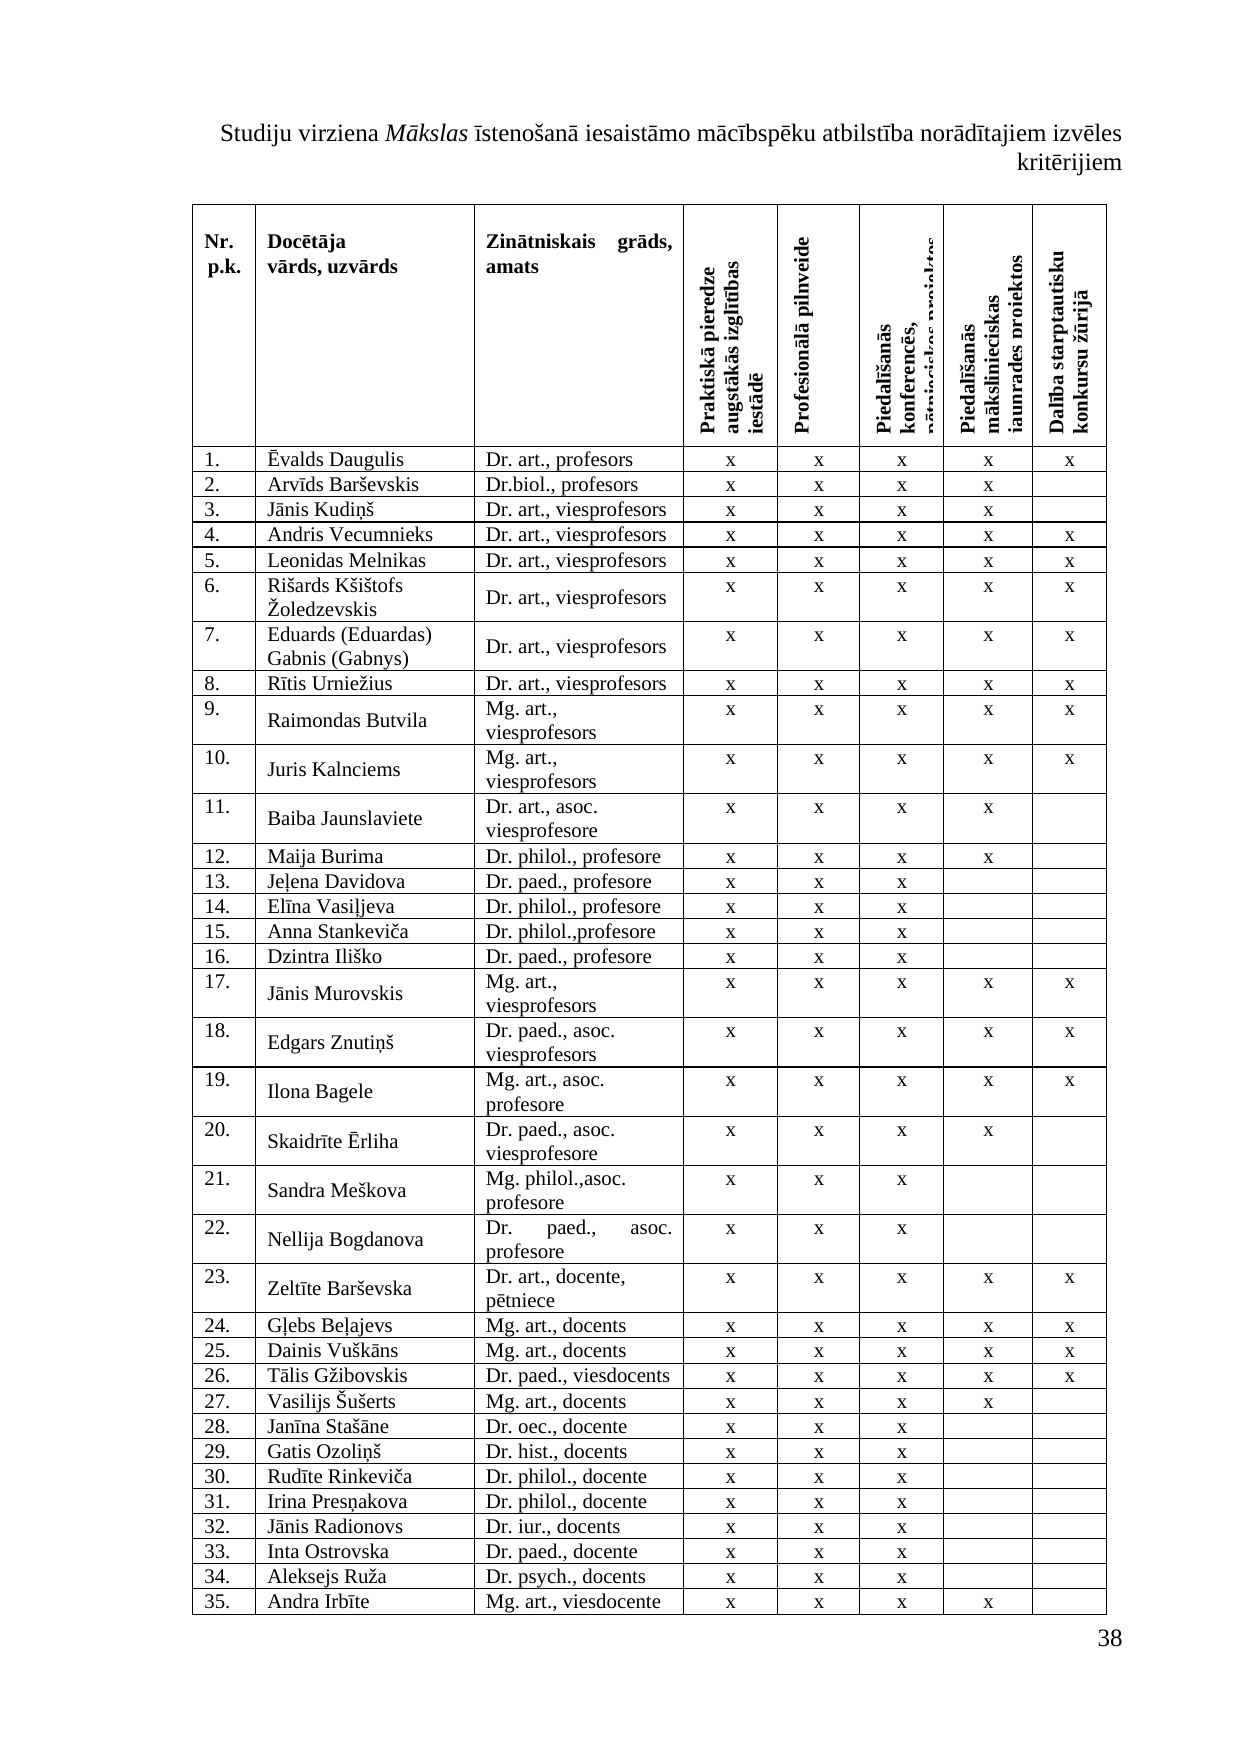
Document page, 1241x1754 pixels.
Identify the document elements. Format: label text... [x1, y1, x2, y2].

table_header Docētāja vārds, uzvārds [256, 205, 474, 446]
table_cell x [778, 894, 859, 918]
table_cell x [1033, 1018, 1106, 1066]
table_cell [1033, 1215, 1106, 1263]
table_cell [944, 869, 1032, 893]
table_cell x [684, 1166, 777, 1214]
table_cell Eduards (Eduardas) Gabnis (Gabnys) [256, 622, 474, 670]
table_cell [193, 696, 255, 744]
table_cell [1033, 1564, 1106, 1588]
table_cell Elīna Vasiļjeva [256, 894, 474, 918]
table_cell x [778, 1364, 859, 1387]
table_cell x [778, 919, 859, 943]
table_cell [193, 1464, 255, 1488]
table_cell [193, 1364, 255, 1387]
table_cell x [860, 1489, 943, 1513]
table_cell Andris Vecumnieks [256, 523, 474, 546]
table_cell Mg. art., docents [475, 1313, 683, 1337]
table_cell x [684, 969, 777, 1017]
table_cell x [860, 1264, 943, 1312]
table_cell [193, 894, 255, 918]
table_cell Nellija Bogdanova [256, 1215, 474, 1263]
table_cell x [778, 1313, 859, 1337]
table_cell [944, 1564, 1032, 1588]
table_cell x [778, 1389, 859, 1413]
table_cell x [944, 472, 1032, 496]
table_cell x [944, 1313, 1032, 1337]
table_cell Jānis Radionovs [256, 1514, 474, 1538]
table_cell Dr. art., profesors [475, 447, 683, 471]
table_cell Andra Irbīte [256, 1589, 474, 1613]
table_cell x [860, 671, 943, 695]
table_cell Rudīte Rinkeviča [256, 1464, 474, 1488]
table_cell x [944, 447, 1032, 471]
table_cell x [778, 1514, 859, 1538]
table_cell x [944, 696, 1032, 744]
table_cell x [1033, 1068, 1106, 1116]
table_cell x [778, 969, 859, 1017]
table_cell x [684, 745, 777, 793]
table_cell x [944, 622, 1032, 670]
table_cell x [944, 1117, 1032, 1165]
table_cell Dr. philol., profesore [475, 844, 683, 868]
table_cell Dr. hist., docents [475, 1439, 683, 1463]
table_cell x [684, 1514, 777, 1538]
table_cell x [684, 472, 777, 496]
table_cell [193, 1018, 255, 1066]
table_cell [1033, 1489, 1106, 1513]
table_header Nr. p.k. [193, 205, 255, 446]
table_cell Irina Presņakova [256, 1489, 474, 1513]
table_cell Dr. paed., viesdocents [475, 1364, 683, 1387]
table_cell Mg. art., asoc. profesore [475, 1068, 683, 1116]
table_cell x [860, 1414, 943, 1438]
table_cell [193, 523, 255, 546]
table_cell x [684, 1389, 777, 1413]
table_cell x [1033, 1313, 1106, 1337]
table_cell [193, 1589, 255, 1613]
table_cell x [684, 1539, 777, 1563]
table_cell x [944, 794, 1032, 842]
table_cell Dr. paed., profesore [475, 944, 683, 968]
table_cell x [684, 497, 777, 521]
table_cell x [778, 1564, 859, 1588]
table_cell [193, 1313, 255, 1337]
table_cell [1033, 1589, 1106, 1613]
table_cell x [684, 1489, 777, 1513]
table_cell x [778, 548, 859, 572]
table_cell x [778, 523, 859, 546]
table_cell Dr. art., docente, pētniece [475, 1264, 683, 1312]
table_cell Mg. art., viesprofesors [475, 745, 683, 793]
table_cell x [860, 548, 943, 572]
table_cell x [778, 1489, 859, 1513]
table_cell [944, 1166, 1032, 1214]
table_cell x [860, 1464, 943, 1488]
table_cell x [944, 1589, 1032, 1613]
table_cell [193, 573, 255, 621]
table_cell [944, 919, 1032, 943]
table_cell x [1033, 969, 1106, 1017]
table_cell x [778, 745, 859, 793]
table_cell x [860, 1364, 943, 1387]
table_cell Dr. philol., docente [475, 1464, 683, 1488]
table_cell Dr. paed., asoc. viesprofesors [475, 1018, 683, 1066]
table_cell x [684, 794, 777, 842]
table_header Dalība starptautisku konkursu žūrijā [1033, 205, 1106, 446]
table_cell Mg. art., viesdocente [475, 1589, 683, 1613]
table_cell [1033, 1117, 1106, 1165]
table_cell Maija Burima [256, 844, 474, 868]
table_cell x [684, 1564, 777, 1588]
table_cell [944, 1539, 1032, 1563]
table_cell Edgars Znutiņš [256, 1018, 474, 1066]
table_cell Dr. paed., asoc. profesore [475, 1215, 683, 1263]
table_cell x [778, 1215, 859, 1263]
table_cell Jānis Murovskis [256, 969, 474, 1017]
table_cell Mg. art., docents [475, 1338, 683, 1362]
table_cell x [944, 1018, 1032, 1066]
table_cell x [684, 1313, 777, 1337]
table_cell Dr.biol., profesors [475, 472, 683, 496]
table_cell x [684, 1215, 777, 1263]
table_cell Dr. art., viesprofesors [475, 573, 683, 621]
table_cell x [778, 944, 859, 968]
table_cell [193, 548, 255, 572]
table_cell x [684, 696, 777, 744]
table_cell [193, 844, 255, 868]
table_cell x [778, 696, 859, 744]
table_cell Dr. philol.,profesore [475, 919, 683, 943]
table_cell [193, 1117, 255, 1165]
table_cell x [778, 472, 859, 496]
table_cell x [778, 1264, 859, 1312]
table_cell x [684, 548, 777, 572]
table_cell [1033, 1464, 1106, 1488]
table_cell x [944, 1389, 1032, 1413]
table_cell [193, 1389, 255, 1413]
table_cell x [860, 1389, 943, 1413]
table_cell Dr. oec., docente [475, 1414, 683, 1438]
table_cell [1033, 1166, 1106, 1214]
table_cell x [684, 671, 777, 695]
table_cell x [1033, 745, 1106, 793]
table_cell [193, 671, 255, 695]
table_cell x [860, 745, 943, 793]
table_cell [944, 894, 1032, 918]
table_cell Dr. art., viesprofesors [475, 523, 683, 546]
table_cell x [860, 696, 943, 744]
table_cell x [860, 869, 943, 893]
table_cell x [684, 1264, 777, 1312]
table_cell x [778, 1166, 859, 1214]
table_cell x [778, 1439, 859, 1463]
table_cell x [684, 844, 777, 868]
table_cell Anna Stankeviča [256, 919, 474, 943]
table_cell Leonidas Melnikas [256, 548, 474, 572]
table_cell x [778, 671, 859, 695]
table_header Praktiskā pieredze augstākās izglītības iestādē [684, 205, 777, 446]
table_cell x [944, 969, 1032, 1017]
table_cell x [860, 1564, 943, 1588]
table_cell [193, 869, 255, 893]
table_cell x [684, 919, 777, 943]
table_cell x [944, 745, 1032, 793]
table_cell Zeltīte Barševska [256, 1264, 474, 1312]
table_cell [193, 1215, 255, 1263]
table_cell [193, 1166, 255, 1214]
table_cell [193, 622, 255, 670]
table_cell x [860, 472, 943, 496]
table_cell [1033, 919, 1106, 943]
table_cell x [944, 1264, 1032, 1312]
table_cell [1033, 1389, 1106, 1413]
table_cell x [860, 447, 943, 471]
table_cell Dr. art., viesprofesors [475, 548, 683, 572]
table_cell x [1033, 1364, 1106, 1387]
table_cell [944, 1414, 1032, 1438]
table_cell [1033, 1539, 1106, 1563]
table_cell x [684, 1439, 777, 1463]
table_header Piedalīšanās konferencēs, pētnieciskos projektos [860, 205, 943, 446]
table_cell [193, 919, 255, 943]
table_cell Skaidrīte Ērliha [256, 1117, 474, 1165]
table_cell x [860, 1539, 943, 1563]
table_cell x [1033, 1264, 1106, 1312]
table_cell x [684, 944, 777, 968]
table_cell x [778, 1018, 859, 1066]
table_cell x [860, 523, 943, 546]
table_cell x [1033, 573, 1106, 621]
table_cell x [778, 1589, 859, 1613]
table_cell x [684, 1364, 777, 1387]
table_cell Dr. psych., docents [475, 1564, 683, 1588]
table_cell Mg. art., viesprofesors [475, 696, 683, 744]
table_cell Dr. art., viesprofesors [475, 671, 683, 695]
table_cell [193, 1539, 255, 1563]
table_cell Dr. iur., docents [475, 1514, 683, 1538]
table_cell Inta Ostrovska [256, 1539, 474, 1563]
table_cell x [684, 894, 777, 918]
table_header Profesionālā pilnveide [778, 205, 859, 446]
table_cell [193, 1564, 255, 1588]
table_cell [1033, 894, 1106, 918]
table_cell x [778, 1539, 859, 1563]
table_cell [193, 1414, 255, 1438]
table_cell [944, 1489, 1032, 1513]
table_cell x [1033, 548, 1106, 572]
table_cell Dainis Vuškāns [256, 1338, 474, 1362]
table_cell Arvīds Barševskis [256, 472, 474, 496]
table_cell Vasilijs Šušerts [256, 1389, 474, 1413]
table_cell Sandra Meškova [256, 1166, 474, 1214]
table_cell Juris Kalnciems [256, 745, 474, 793]
table_cell x [860, 919, 943, 943]
table_cell x [684, 1464, 777, 1488]
table_cell x [778, 447, 859, 471]
text Studiju virziena Mākslas īstenošanā iesaistāmo mācībspēku atbilstība norādītajiem izvēles kritērijiem [177, 118, 1122, 176]
table_cell Jeļena Davidova [256, 869, 474, 893]
table_cell Dr. philol., docente [475, 1489, 683, 1513]
table_cell Mg. art., docents [475, 1389, 683, 1413]
table_cell Tālis Gžibovskis [256, 1364, 474, 1387]
table_cell x [778, 794, 859, 842]
table_cell [193, 1439, 255, 1463]
table_cell x [778, 1117, 859, 1165]
table_cell x [860, 969, 943, 1017]
table_cell x [944, 671, 1032, 695]
table_cell x [778, 844, 859, 868]
table_cell [193, 1338, 255, 1362]
table_cell x [860, 1117, 943, 1165]
table_cell x [778, 1414, 859, 1438]
table_cell [1033, 1514, 1106, 1538]
table_cell Mg. art., viesprofesors [475, 969, 683, 1017]
table_cell x [860, 1439, 943, 1463]
table_cell x [1033, 696, 1106, 744]
table_cell Gatis Ozoliņš [256, 1439, 474, 1463]
table_cell x [778, 1068, 859, 1116]
table_cell x [684, 573, 777, 621]
table_cell x [860, 1068, 943, 1116]
table_cell Dr. art., viesprofesors [475, 497, 683, 521]
table_cell x [684, 869, 777, 893]
table_cell x [860, 1215, 943, 1263]
table_cell [1033, 1414, 1106, 1438]
table_cell Rītis Urniežius [256, 671, 474, 695]
table_cell x [1033, 671, 1106, 695]
table_cell [944, 1215, 1032, 1263]
table_cell x [778, 869, 859, 893]
table_cell x [944, 548, 1032, 572]
table_cell x [860, 573, 943, 621]
table_cell x [860, 944, 943, 968]
table_cell [193, 1264, 255, 1312]
table_cell x [944, 844, 1032, 868]
table_cell Aleksejs Ruža [256, 1564, 474, 1588]
table_cell x [778, 497, 859, 521]
table_cell x [860, 1018, 943, 1066]
table_cell x [778, 1464, 859, 1488]
table_cell x [860, 1514, 943, 1538]
table_cell [193, 1489, 255, 1513]
table_cell x [778, 573, 859, 621]
table_cell [193, 497, 255, 521]
table_cell x [684, 1117, 777, 1165]
table_cell Dzintra Iliško [256, 944, 474, 968]
table_cell x [684, 1068, 777, 1116]
table_cell x [684, 1589, 777, 1613]
table_cell x [860, 844, 943, 868]
table_cell x [778, 1338, 859, 1362]
table_cell x [860, 794, 943, 842]
table_cell Dr. paed., docente [475, 1539, 683, 1563]
table_cell Janīna Stašāne [256, 1414, 474, 1438]
table_cell x [944, 497, 1032, 521]
table_cell x [1033, 447, 1106, 471]
table_cell [193, 794, 255, 842]
table_cell x [944, 573, 1032, 621]
table_cell x [860, 1166, 943, 1214]
table_cell x [944, 1364, 1032, 1387]
table_cell [1033, 497, 1106, 521]
table_cell x [860, 1338, 943, 1362]
table_cell Dr. philol., profesore [475, 894, 683, 918]
table_cell x [684, 622, 777, 670]
table_header Zinātniskais grāds, amats [475, 205, 683, 446]
table_cell x [1033, 622, 1106, 670]
table_cell [944, 944, 1032, 968]
table_cell [1033, 869, 1106, 893]
table_cell x [684, 1338, 777, 1362]
table_cell Baiba Jaunslaviete [256, 794, 474, 842]
table_cell [193, 1514, 255, 1538]
table_cell [193, 745, 255, 793]
table_cell x [684, 1018, 777, 1066]
table_cell [1033, 472, 1106, 496]
table_cell Dr. paed., asoc. viesprofesore [475, 1117, 683, 1165]
table_cell [944, 1514, 1032, 1538]
table_cell [1033, 844, 1106, 868]
table_cell [944, 1464, 1032, 1488]
table_cell Gļebs Beļajevs [256, 1313, 474, 1337]
table_cell [193, 969, 255, 1017]
table_cell Rišards Kšištofs Žoledzevskis [256, 573, 474, 621]
table_cell Dr. paed., profesore [475, 869, 683, 893]
table_cell [193, 447, 255, 471]
table_cell x [860, 894, 943, 918]
table_cell x [778, 622, 859, 670]
table_cell x [944, 1338, 1032, 1362]
table_cell x [860, 622, 943, 670]
table_cell x [684, 1414, 777, 1438]
table_cell x [1033, 1338, 1106, 1362]
table_cell Ilona Bagele [256, 1068, 474, 1116]
table_cell [1033, 944, 1106, 968]
table_cell Jānis Kudiņš [256, 497, 474, 521]
table_cell Dr. art., viesprofesors [475, 622, 683, 670]
table_cell [193, 944, 255, 968]
table_cell x [860, 1589, 943, 1613]
table_cell x [944, 523, 1032, 546]
table_cell x [860, 497, 943, 521]
table_cell [1033, 1439, 1106, 1463]
table_cell x [944, 1068, 1032, 1116]
table_cell Ēvalds Daugulis [256, 447, 474, 471]
table_cell Mg. philol.,asoc. profesore [475, 1166, 683, 1214]
table_cell x [860, 1313, 943, 1337]
table_cell [193, 1068, 255, 1116]
table_cell [1033, 794, 1106, 842]
table_cell x [684, 523, 777, 546]
table_header Piedalīšanās mākslinieciskas jaunrades projektos [944, 205, 1032, 446]
table_cell x [1033, 523, 1106, 546]
table_cell [944, 1439, 1032, 1463]
table_cell Raimondas Butvila [256, 696, 474, 744]
table_cell x [684, 447, 777, 471]
table_cell Dr. art., asoc. viesprofesore [475, 794, 683, 842]
table_cell [193, 472, 255, 496]
